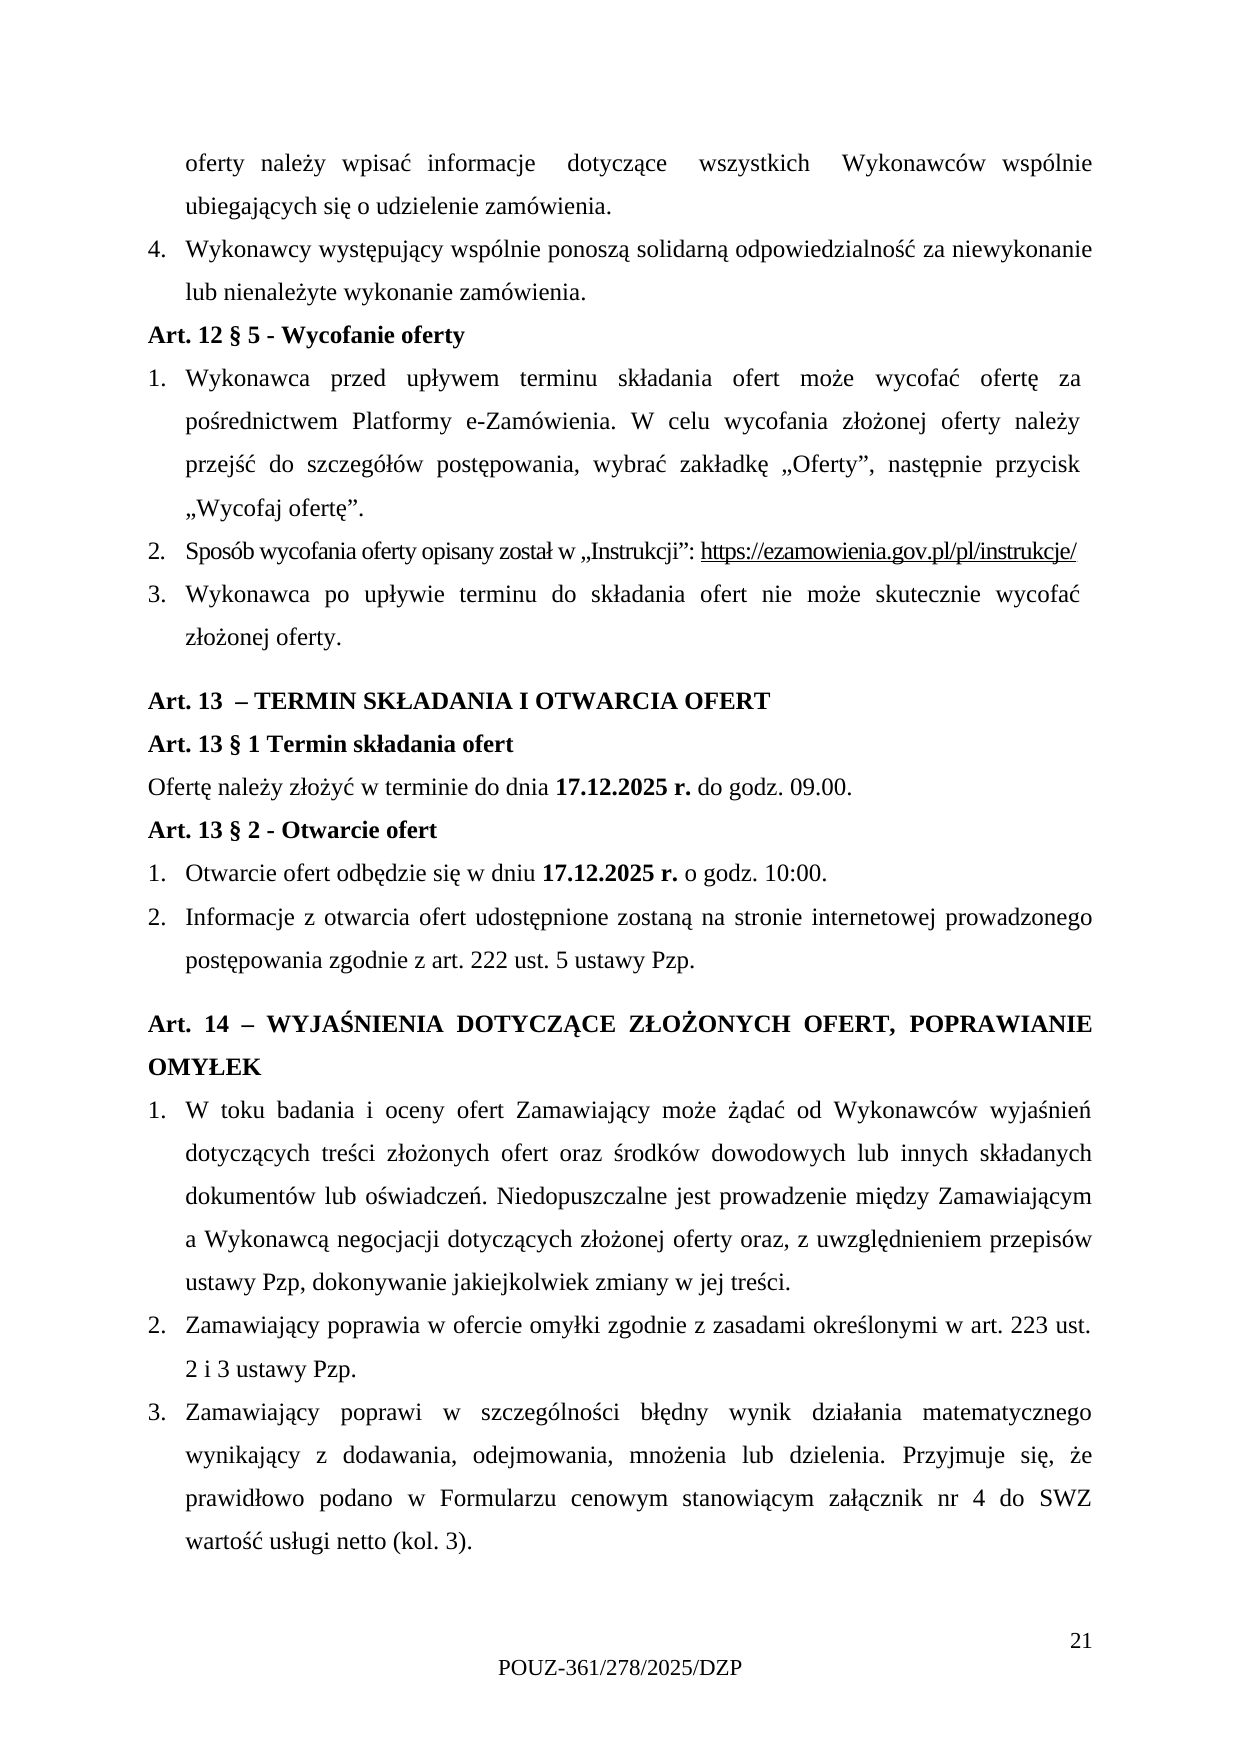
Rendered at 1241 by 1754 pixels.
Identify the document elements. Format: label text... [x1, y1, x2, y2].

list Wykonawca przed upływem terminu składania ofert może wycofać ofertę za pośrednictwem Platformy e-Zamówienia. W celu wycofania złożonej oferty należy przejść do szczegółów postępowania, wybrać zakładkę „Oferty”, następnie przycisk „Wycofaj ofertę”. [148, 363, 1081, 521]
text Art. 14 – WYJAŚNIENIA DOTYCZĄCE ZŁOŻONYCH OFERT, POPRAWIANIE OMYŁEK [148, 1009, 1093, 1081]
list Wykonawca po upływie terminu do składania ofert nie może skutecznie wycofać złożonej oferty. [148, 579, 1081, 651]
text Ofertę należy złożyć w terminie do dnia 17.12.2025 r. do godz. 09.00. [148, 772, 1093, 801]
list Informacje z otwarcia ofert udostępnione zostaną na stronie internetowej prowadzonego postępowania zgodnie z art. 222 ust. 5 ustawy Pzp. [148, 902, 1093, 973]
list Sposób wycofania oferty opisany został w „Instrukcji”: https://ezamowienia.gov.pl/pl/instrukcje/ [148, 536, 1081, 564]
text Art. 13 – TERMIN SKŁADANIA I OTWARCIA OFERT [148, 686, 1093, 715]
list Zamawiający poprawia w ofercie omyłki zgodnie z zasadami określonymi w art. 223 ust. 2 i 3 ustawy Pzp. [148, 1311, 1093, 1382]
text Art. 13 § 2 - Otwarcie ofert [148, 815, 1093, 844]
list Zamawiający poprawi w szczególności błędny wynik działania matematycznego wynikający z dodawania, odejmowania, mnożenia lub dzielenia. Przyjmuje się, że prawidłowo podano w Formularzu cenowym stanowiącym załącznik nr 4 do SWZ wartość usługi netto (kol. 3). [148, 1397, 1093, 1555]
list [148, 148, 1093, 219]
list W toku badania i oceny ofert Zamawiający może żądać od Wykonawców wyjaśnień dotyczących treści złożonych ofert oraz środków dowodowych lub innych składanych dokumentów lub oświadczeń. Niedopuszczalne jest prowadzenie między Zamawiającym a Wykonawcą negocjacji dotyczących złożonej oferty oraz, z uwzględnieniem przepisów ustawy Pzp, dokonywanie jakiejkolwiek zmiany w jej treści. [148, 1095, 1093, 1296]
list Otwarcie ofert odbędzie się w dniu 17.12.2025 r. o godz. 10:00. [148, 858, 1093, 887]
text Art. 13 § 1 Termin składania ofert [148, 729, 1093, 758]
list Wykonawcy występujący wspólnie ponoszą solidarną odpowiedzialność za niewykonanie lub nienależyte wykonanie zamówienia. [148, 234, 1093, 306]
text Art. 12 § 5 - Wycofanie oferty [148, 320, 1081, 349]
